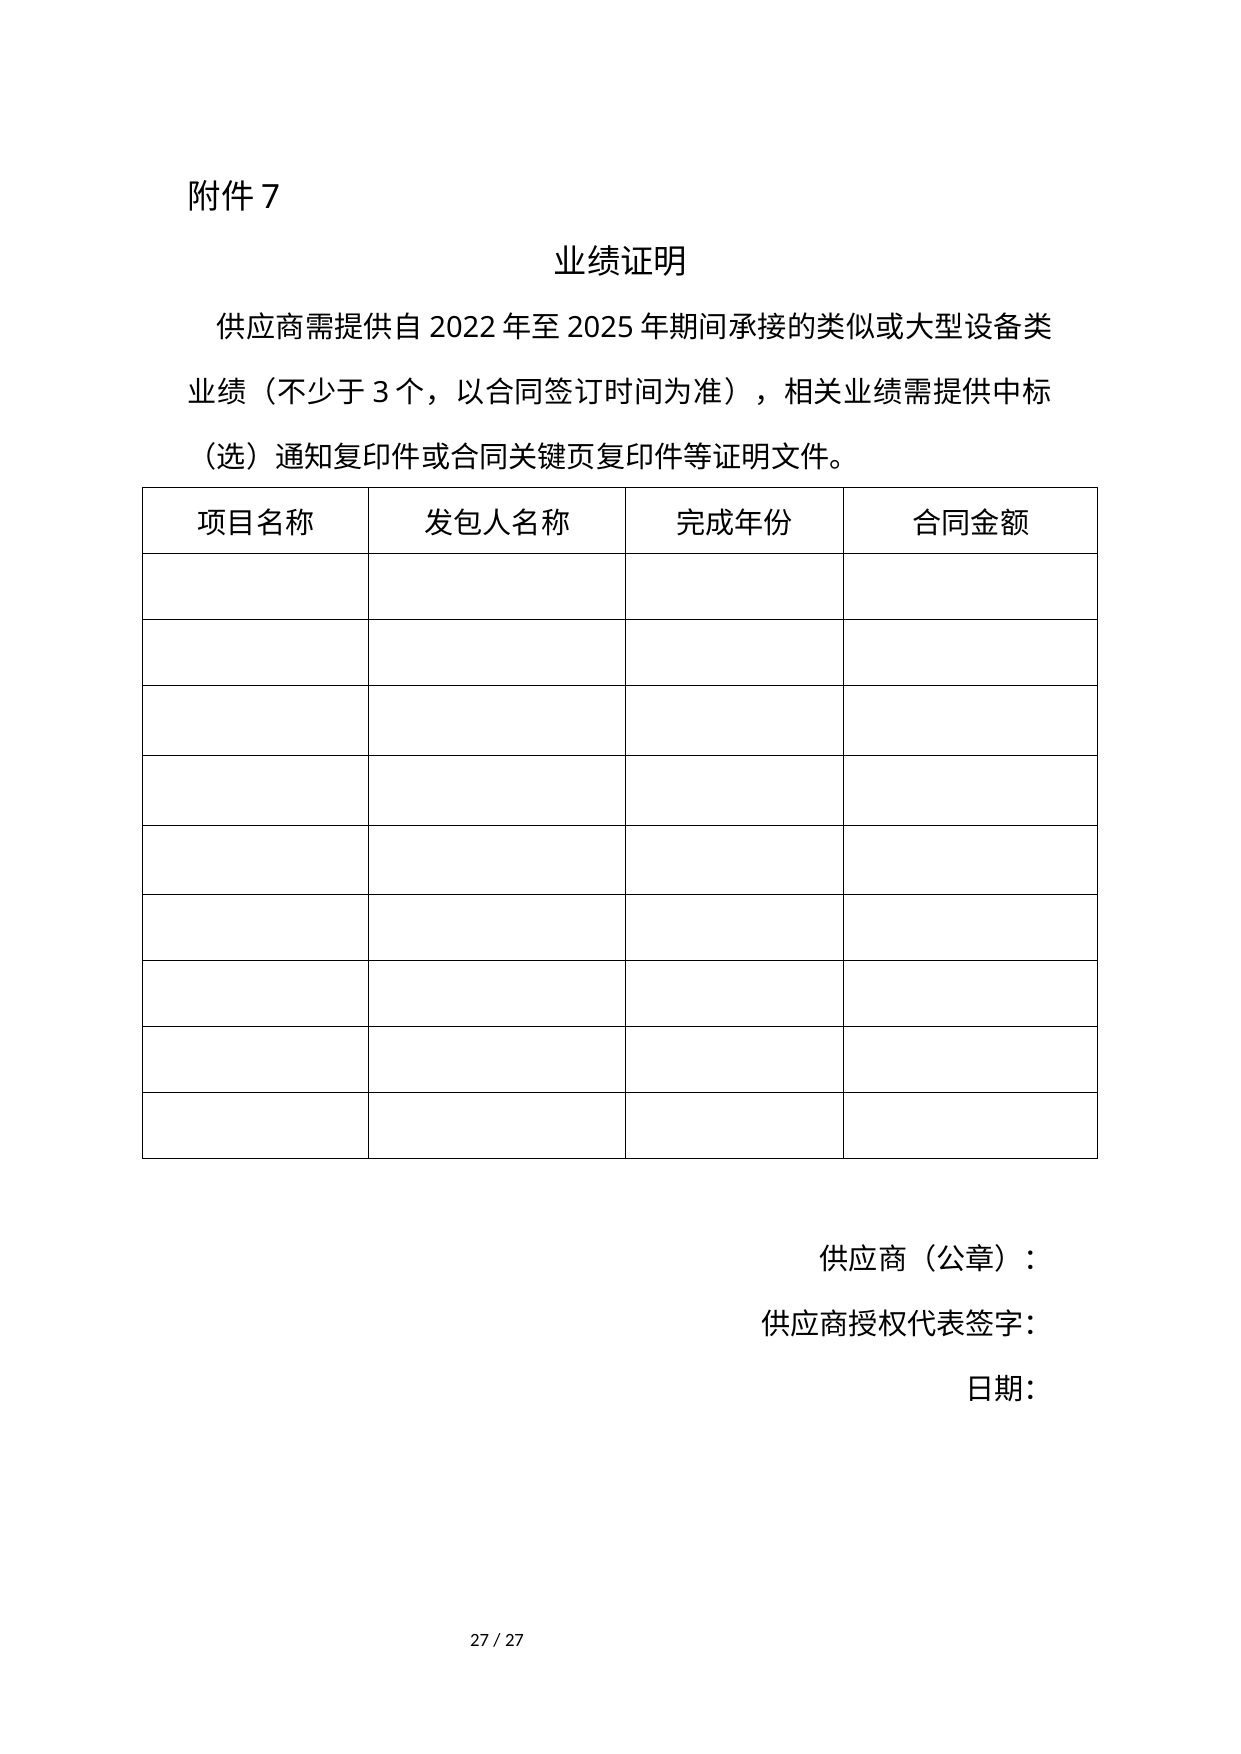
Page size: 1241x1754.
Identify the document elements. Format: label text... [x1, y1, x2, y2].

text 附件7 [187, 162, 1053, 227]
table_cell [369, 620, 625, 685]
table_cell [844, 554, 1097, 619]
table_cell [844, 826, 1097, 894]
table_cell [369, 756, 625, 825]
text 供应商（公章）： [206, 1224, 1053, 1289]
table_cell [626, 1093, 843, 1158]
table_cell [143, 554, 368, 619]
table_cell [626, 554, 843, 619]
table_cell [844, 1027, 1097, 1092]
table_cell [626, 1027, 843, 1092]
table_header 完成年份 [626, 488, 843, 553]
table_cell [626, 895, 843, 960]
table_cell [844, 961, 1097, 1026]
table_cell [143, 620, 368, 685]
text 供应商授权代表签字： [206, 1289, 1053, 1354]
text 业绩证明 [187, 227, 1053, 292]
table_cell [369, 961, 625, 1026]
table_header 合同金额 [844, 488, 1097, 553]
table_header 发包人名称 [369, 488, 625, 553]
table_cell [143, 1027, 368, 1092]
table_cell [143, 756, 368, 825]
table_cell [626, 620, 843, 685]
table_cell [626, 756, 843, 825]
table_cell [844, 756, 1097, 825]
table_cell [143, 961, 368, 1026]
table_cell [143, 826, 368, 894]
table_cell [844, 1093, 1097, 1158]
table_cell [626, 961, 843, 1026]
table_cell [369, 554, 625, 619]
table_cell [369, 1027, 625, 1092]
text 供应商需提供自2022年至2025年期间承接的类似或大型设备类业绩（不少于3个，以合同签订时间为准），相关业绩需提供中标（选）通知复印件或合同关键页复印件等证明文件。 [187, 292, 1053, 487]
table_cell [844, 686, 1097, 755]
table_cell [143, 895, 368, 960]
table_cell [844, 620, 1097, 685]
table_cell [369, 1093, 625, 1158]
table_cell [143, 1093, 368, 1158]
table_cell [369, 826, 625, 894]
table_cell [626, 826, 843, 894]
table_cell [626, 686, 843, 755]
table_cell [369, 895, 625, 960]
table_cell [369, 686, 625, 755]
table_header 项目名称 [143, 488, 368, 553]
text 日期： [206, 1354, 1053, 1419]
table_cell [143, 686, 368, 755]
table_cell [844, 895, 1097, 960]
